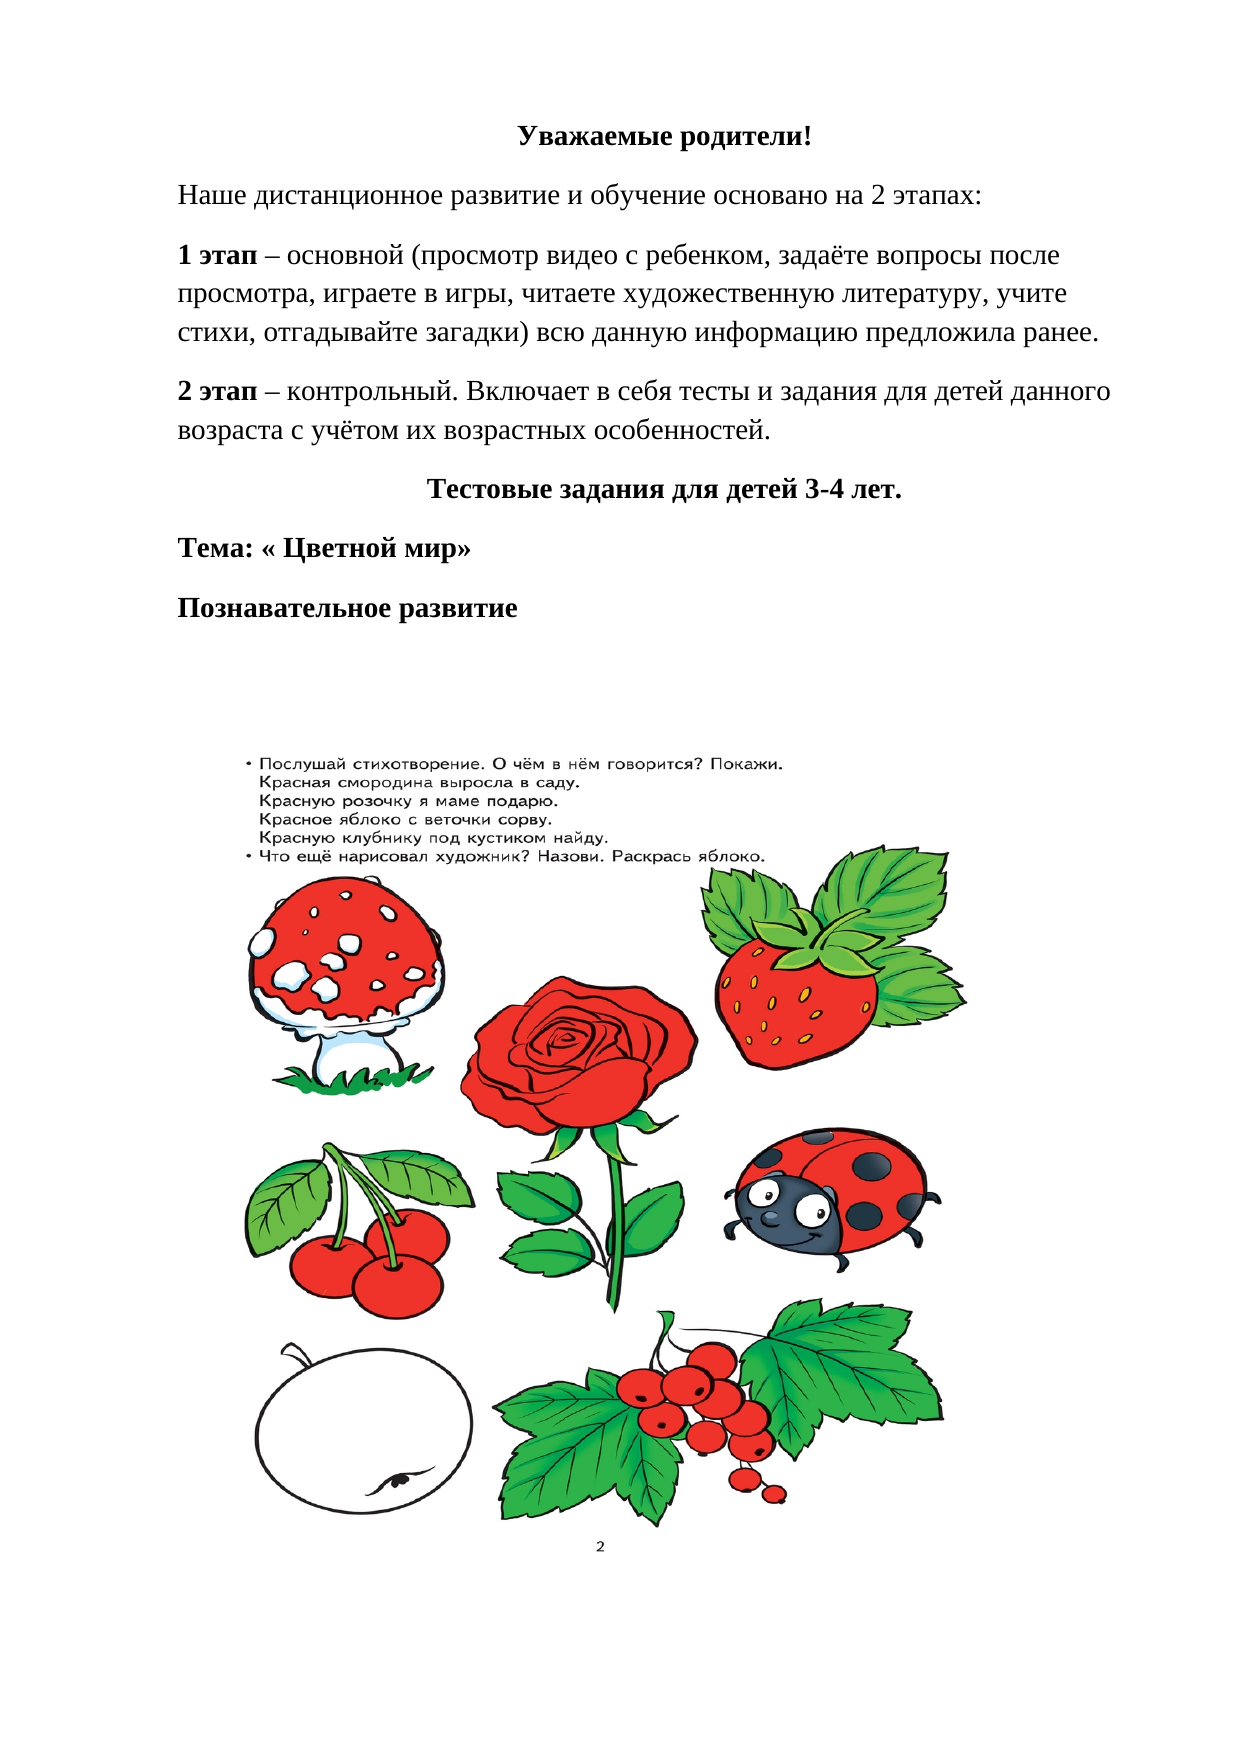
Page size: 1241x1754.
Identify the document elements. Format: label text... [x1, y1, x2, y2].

text Познавательное развитие [177, 590, 1152, 623]
text 1 этап – основной (просмотр видео с ребенком, задаёте вопросы после просмотра, играете в игры, читаете художественную литературу, учите стихи, отгадывайте загадки) всю данную информацию предложила ранее. [177, 237, 1152, 347]
text Наше дистанционное развитие и обучение основано на 2 этапах: [177, 177, 1152, 211]
text Тестовые задания для детей 3-4 лет. [177, 471, 1152, 505]
picture [177, 708, 1015, 1591]
text 2 этап – контрольный. Включает в себя тесты и задания для детей данного возраста с учётом их возрастных особенностей. [177, 373, 1152, 445]
text Тема: « Цветной мир» [177, 531, 1152, 564]
text Уважаемые родители! [177, 118, 1152, 152]
